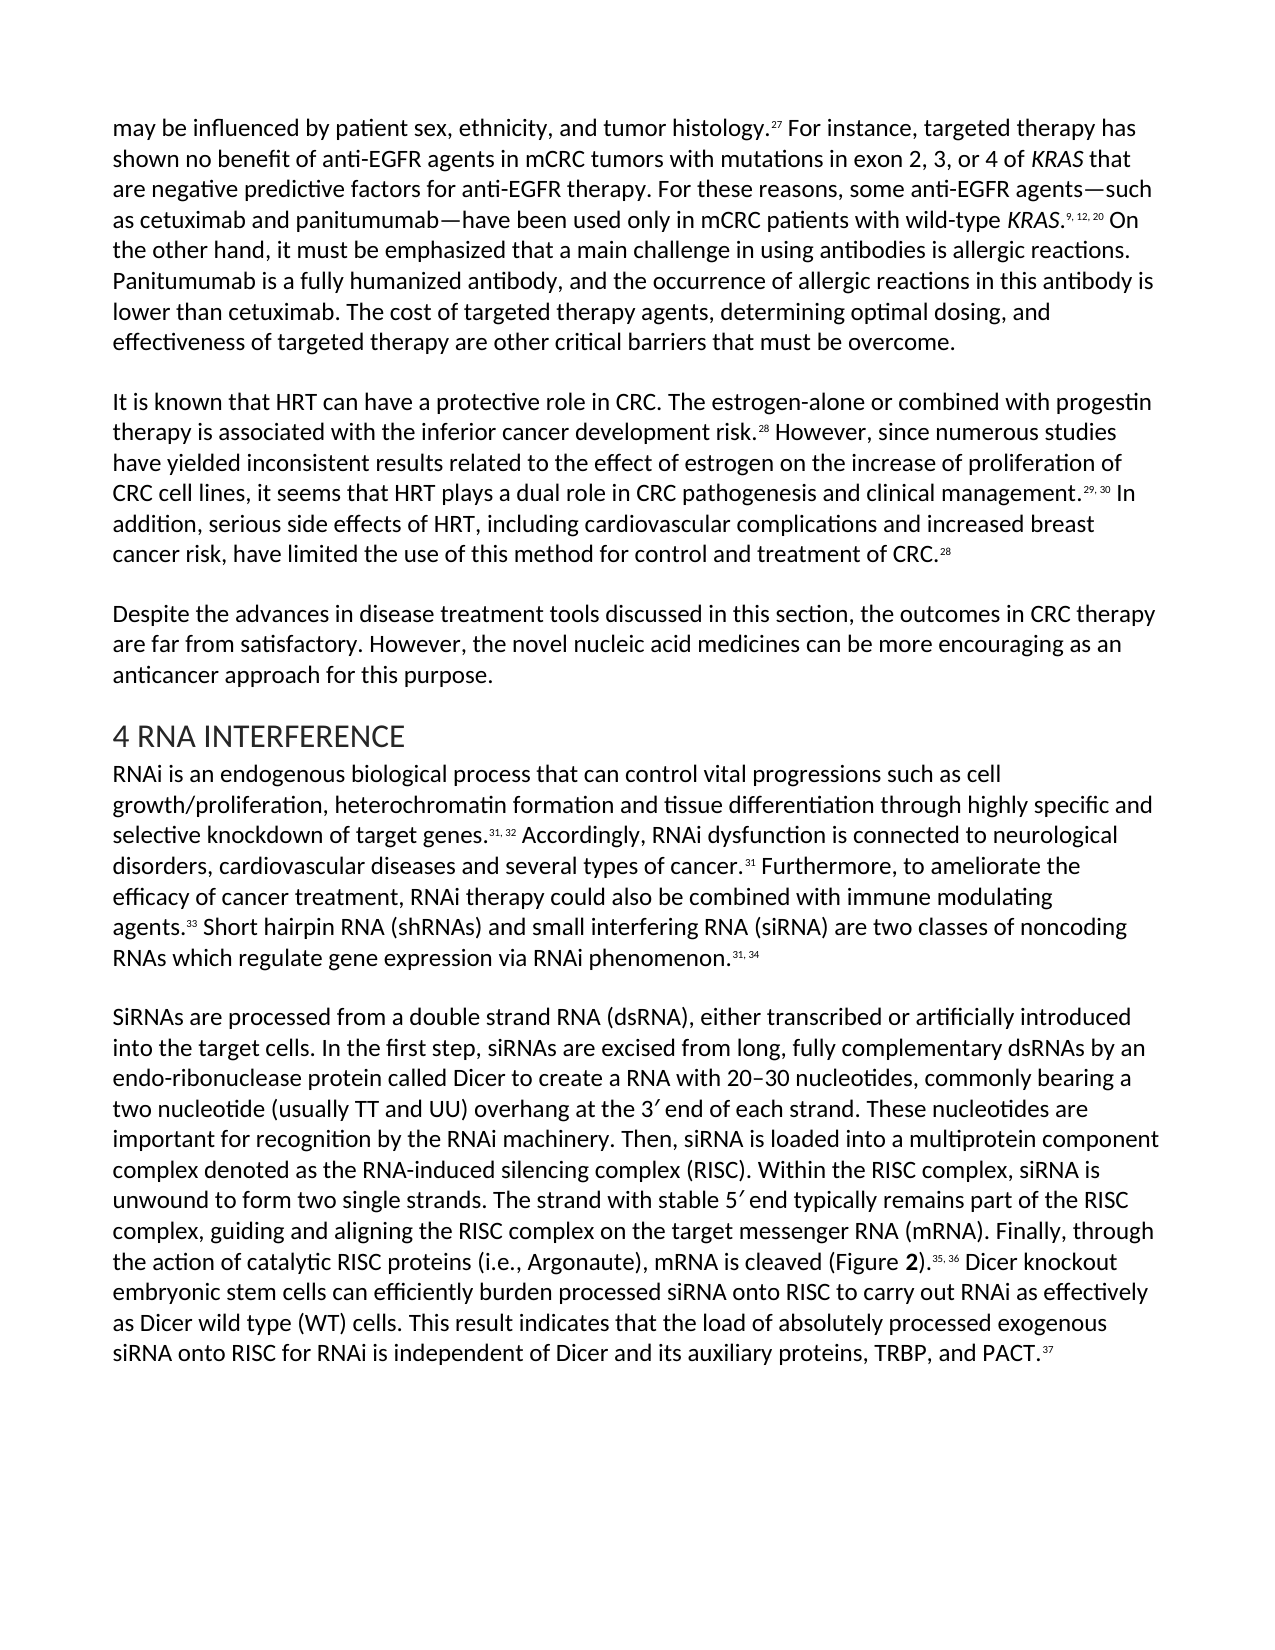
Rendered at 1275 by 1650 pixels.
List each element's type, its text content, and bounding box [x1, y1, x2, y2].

text RNAi is an endogenous biological process that can control vital progressions such as cell growth/proliferation, heterochromatin formation and tissue differentiation through highly specific and selective knockdown of target genes.31, 32 Accordingly, RNAi dysfunction is connected to neurological disorders, cardiovascular diseases and several types of cancer.31 Furthermore, to ameliorate the efficacy of cancer treatment, RNAi therapy could also be combined with immune modulating agents.33 Short hairpin RNA (shRNAs) and small interfering RNA (siRNA) are two classes of noncoding RNAs which regulate gene expression via RNAi phenomenon.31, 34 [112, 759, 1162, 972]
text Despite the advances in disease treatment tools discussed in this section, the outcomes in CRC therapy are far from satisfactory. However, the novel nucleic acid medicines can be more encouraging as an anticancer approach for this purpose. [112, 598, 1162, 690]
subtitle 4 RNA INTERFERENCE [112, 715, 1162, 755]
text It is known that HRT can have a protective role in CRC. The estrogen-alone or combined with progestin therapy is associated with the inferior cancer development risk.28 However, since numerous studies have yielded inconsistent results related to the effect of estrogen on the increase of proliferation of CRC cell lines, it seems that HRT plays a dual role in CRC pathogenesis and clinical management.29, 30 In addition, serious side effects of HRT, including cardiovascular complications and increased breast cancer risk, have limited the use of this method for control and treatment of CRC.28 [112, 386, 1162, 569]
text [112, 112, 1162, 357]
text SiRNAs are processed from a double strand RNA (dsRNA), either transcribed or artificially introduced into the target cells. In the first step, siRNAs are excised from long, fully complementary dsRNAs by an endo-ribonuclease protein called Dicer to create a RNA with 20–30 nucleotides, commonly bearing a two nucleotide (usually TT and UU) overhang at the 3′ end of each strand. These nucleotides are important for recognition by the RNAi machinery. Then, siRNA is loaded into a multiprotein component complex denoted as the RNA-induced silencing complex (RISC). Within the RISC complex, siRNA is unwound to form two single strands. The strand with stable 5′ end typically remains part of the RISC complex, guiding and aligning the RISC complex on the target messenger RNA (mRNA). Finally, through the action of catalytic RISC proteins (i.e., Argonaute), mRNA is cleaved (Figure 2).35, 36 Dicer knockout embryonic stem cells can efficiently burden processed siRNA onto RISC to carry out RNAi as effectively as Dicer wild type (WT) cells. This result indicates that the load of absolutely processed exogenous siRNA onto RISC for RNAi is independent of Dicer and its auxiliary proteins, TRBP, and PACT.37 [112, 1001, 1162, 1368]
